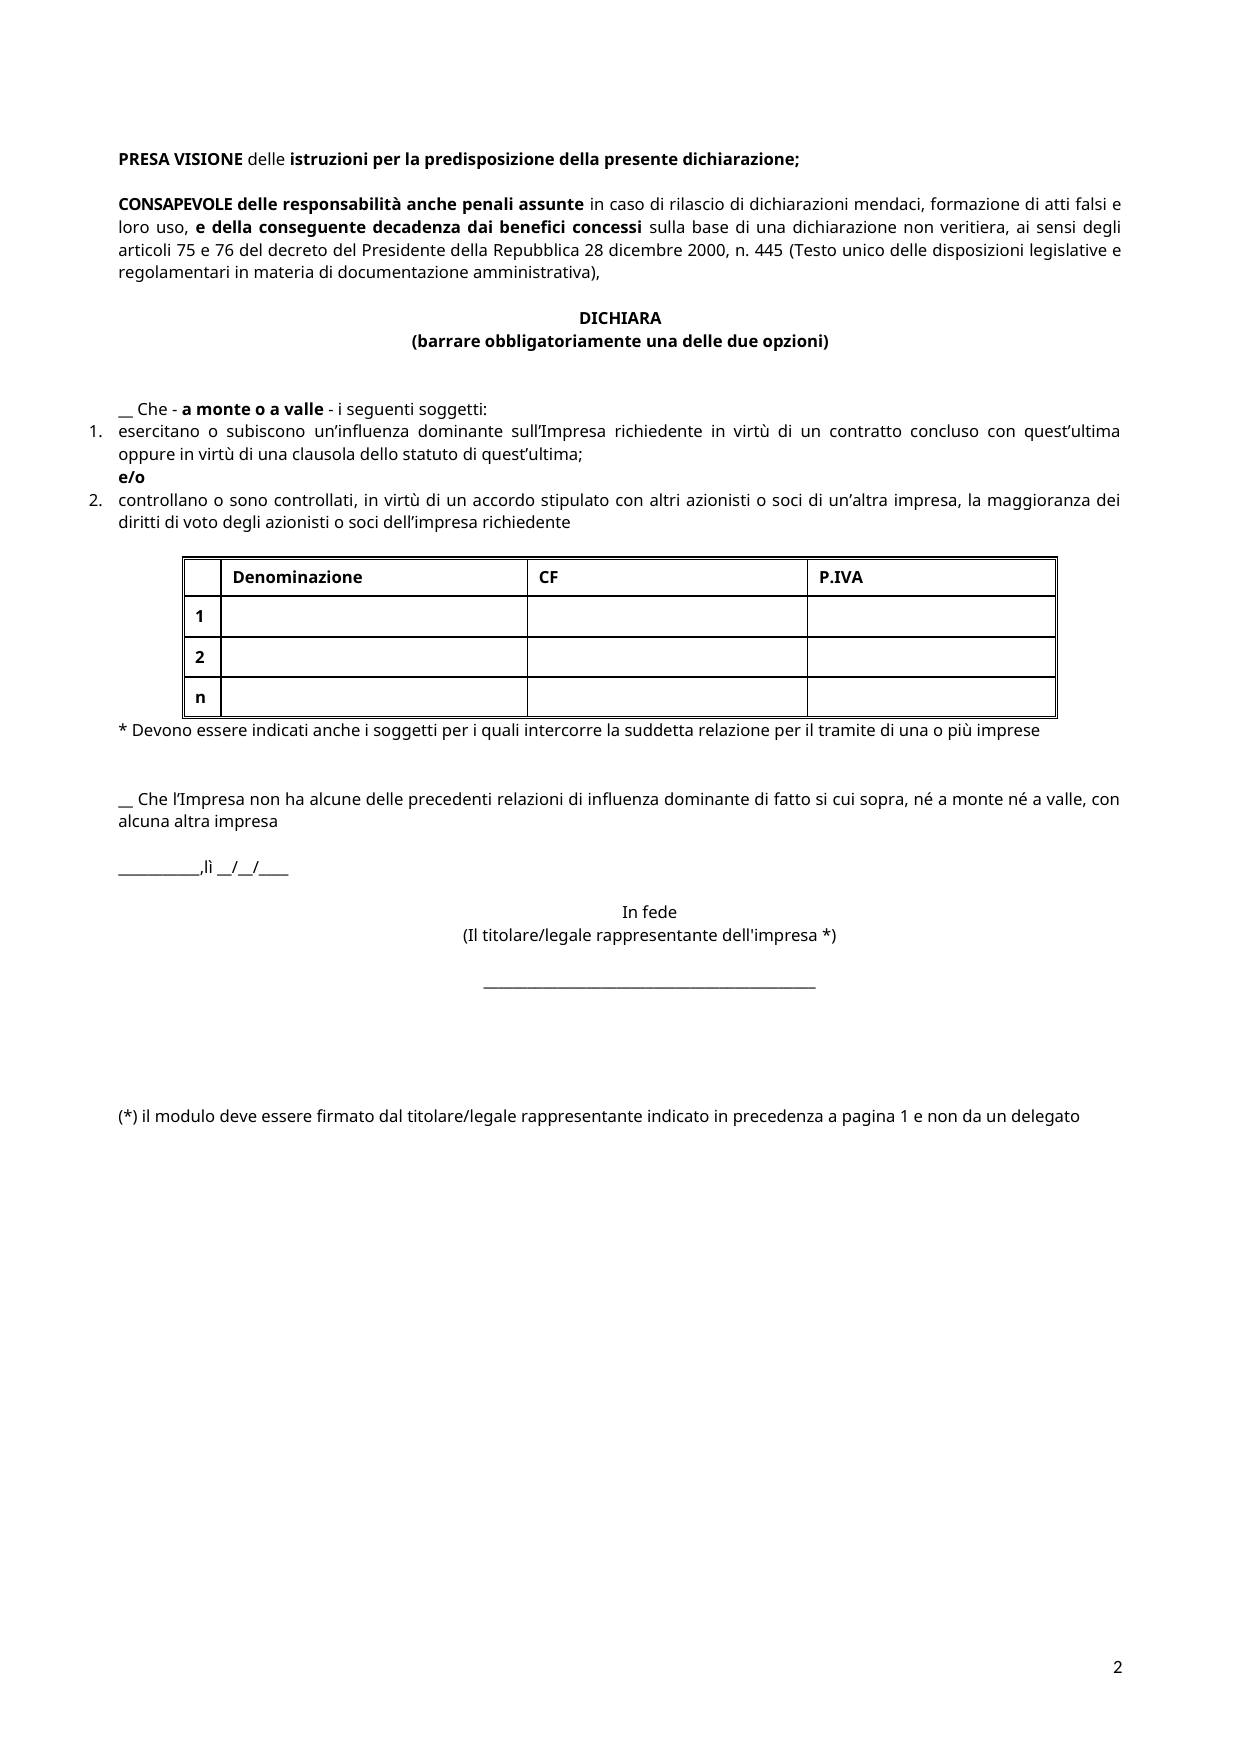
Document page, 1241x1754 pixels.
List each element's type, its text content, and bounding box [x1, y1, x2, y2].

table_header Denominazione [222, 560, 527, 595]
text DICHIARA [118, 307, 1122, 329]
table_cell [222, 597, 527, 636]
text ___________,lì __/__/____ [118, 855, 1122, 878]
table_cell 1 [185, 597, 220, 636]
table_cell n [185, 678, 220, 716]
table_cell [808, 638, 1055, 676]
text e/o [118, 466, 1122, 488]
list controllano o sono controllati, in virtù di un accordo stipulato con altri azionisti o soci di un’altra impresa, la maggioranza dei diritti di voto degli azionisti o soci dell’impresa richiedente [88, 488, 1122, 534]
table_cell 2 [185, 638, 220, 676]
text * Devono essere indicati anche i soggetti per i quali intercorre la suddetta relazione per il tramite di una o più imprese [118, 719, 1122, 742]
table_cell [222, 678, 527, 716]
table_cell [808, 678, 1055, 716]
table_cell [528, 678, 807, 716]
table_header [185, 560, 220, 595]
text _____________________________________________ [118, 969, 1122, 991]
text (*) il modulo deve essere firmato dal titolare/legale rappresentante indicato in precedenza a pagina 1 e non da un delegato [118, 1105, 1122, 1128]
table_cell [808, 597, 1055, 636]
text (Il titolare/legale rappresentante dell'impresa *) [118, 923, 1122, 946]
table_cell [528, 638, 807, 676]
text (barrare obbligatoriamente una delle due opzioni) [118, 329, 1122, 352]
table_header CF [528, 560, 807, 595]
text In fede [118, 901, 1122, 923]
text PRESA VISIONE delle istruzioni per la predisposizione della presente dichiarazione; [118, 148, 1122, 170]
list esercitano o subiscono un’influenza dominante sull’Impresa richiedente in virtù di un contratto concluso con quest’ultima oppure in virtù di una clausola dello statuto di quest’ultima; [88, 420, 1122, 466]
table_cell [528, 597, 807, 636]
text CONSAPEVOLE delle responsabilità anche penali assunte in caso di rilascio di dichiarazioni mendaci, formazione di atti falsi e loro uso, e della conseguente decadenza dai benefici concessi sulla base di una dichiarazione non veritiera, ai sensi degli articoli 75 e 76 del decreto del Presidente della Repubblica 28 dicembre 2000, n. 445 (Testo unico delle disposizioni legislative e regolamentari in materia di documentazione amministrativa), [118, 193, 1122, 284]
table_cell [222, 638, 527, 676]
table_header P.IVA [808, 560, 1055, 595]
text __ Che l’Impresa non ha alcune delle precedenti relazioni di influenza dominante di fatto si cui sopra, né a monte né a valle, con alcuna altra impresa [118, 787, 1122, 832]
text __ Che - a monte o a valle - i seguenti soggetti: [118, 397, 1122, 420]
